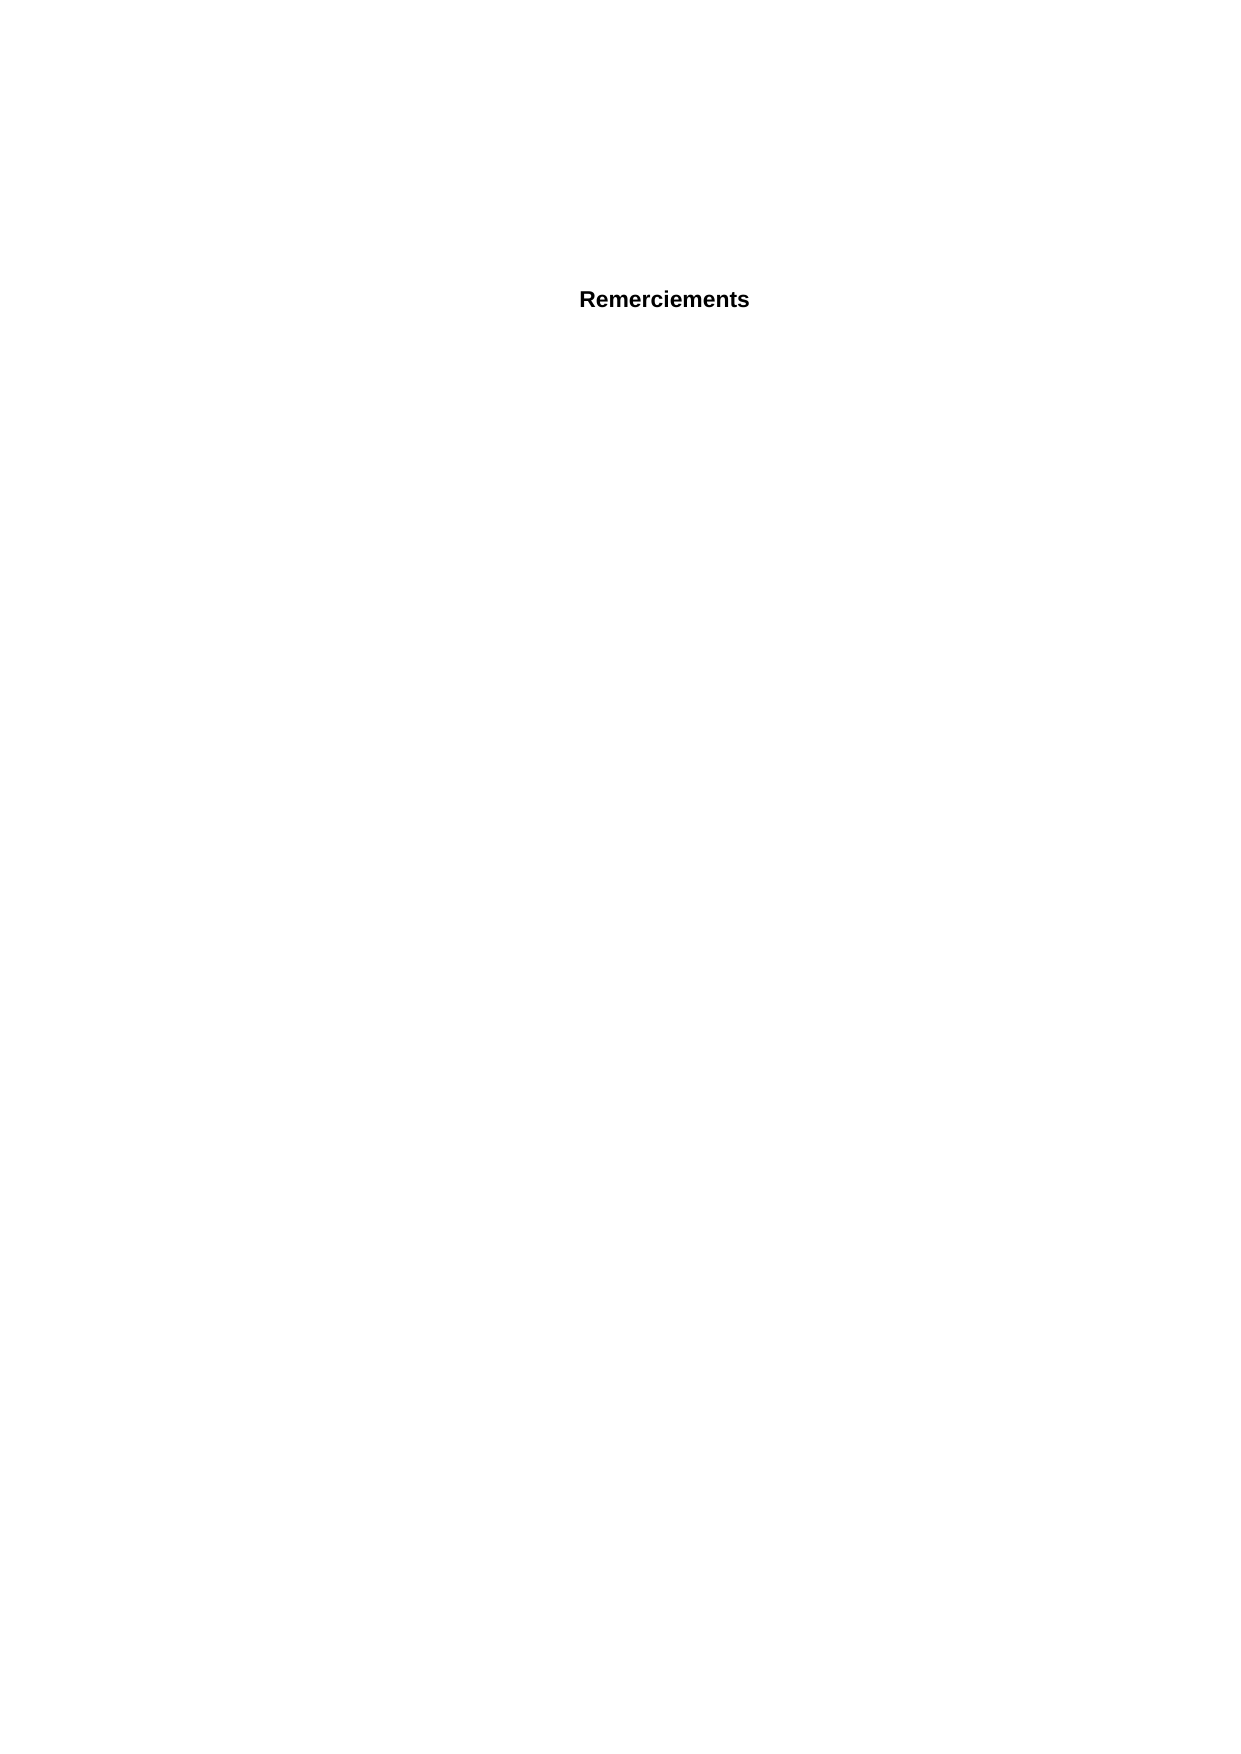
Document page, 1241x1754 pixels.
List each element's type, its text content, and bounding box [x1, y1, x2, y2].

text Remerciements [236, 286, 1092, 313]
